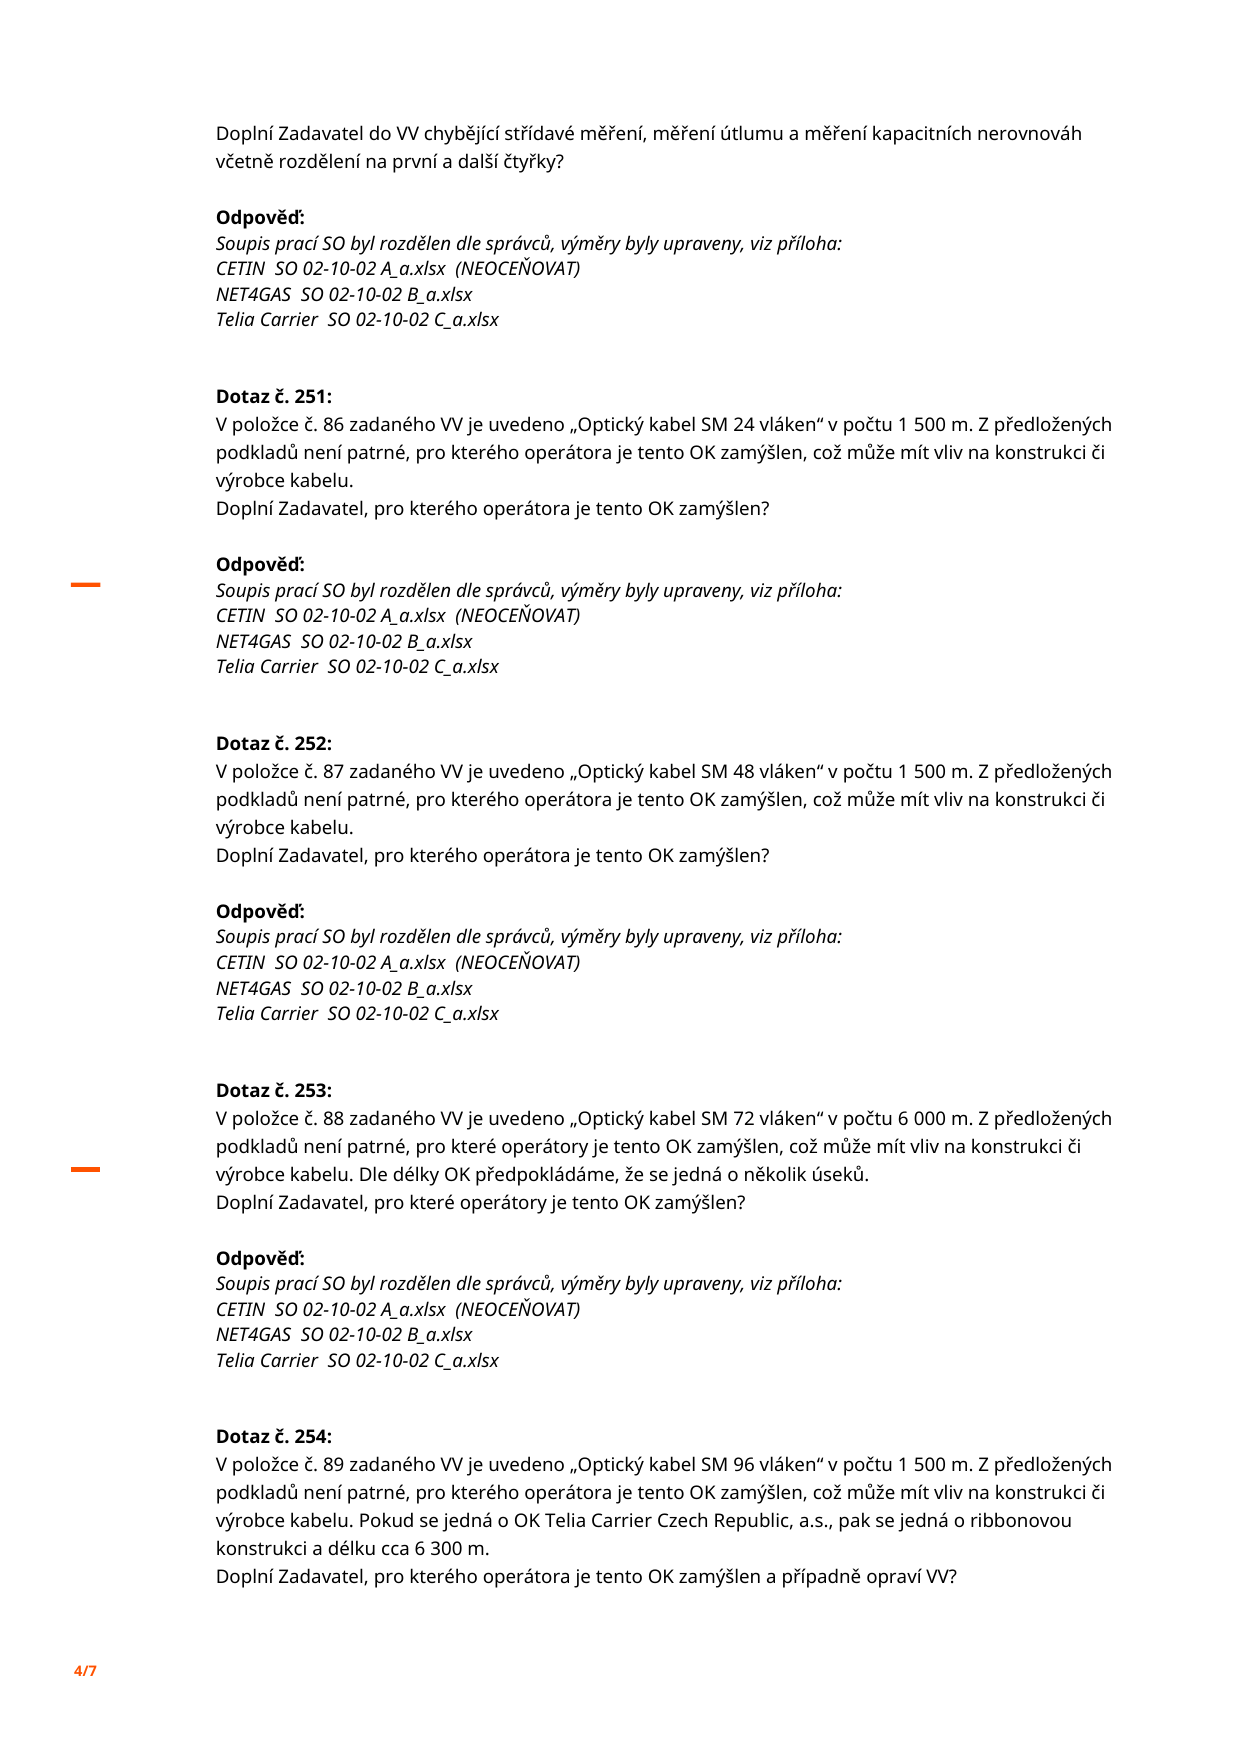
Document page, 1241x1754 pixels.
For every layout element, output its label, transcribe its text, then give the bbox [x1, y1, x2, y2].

text Dotaz č. 251: [216, 383, 1122, 409]
text V položce č. 89 zadaného VV je uvedeno „Optický kabel SM 96 vláken“ v počtu 1 500 m. Z předložených podkladů není patrné, pro kterého operátora je tento OK zamýšlen, což může mít vliv na konstrukci či výrobce kabelu. Pokud se jedná o OK Telia Carrier Czech Republic, a.s., pak se jedná o ribbonovou konstrukci a délku cca 6 300 m. [216, 1452, 1122, 1561]
text NET4GAS SO 02-10-02 B_a.xlsx [216, 281, 1122, 307]
text CETIN SO 02-10-02 A_a.xlsx (NEOCEŇOVAT) [216, 949, 1122, 975]
text Soupis prací SO byl rozdělen dle správců, výměry byly upraveny, viz příloha: [216, 1271, 1122, 1296]
text Dotaz č. 254: [216, 1424, 1122, 1449]
text Doplní Zadavatel, pro kterého operátora je tento OK zamýšlen? [216, 495, 1122, 521]
text Soupis prací SO byl rozdělen dle správců, výměry byly upraveny, viz příloha: [216, 230, 1122, 256]
text Soupis prací SO byl rozdělen dle správců, výměry byly upraveny, viz příloha: [216, 924, 1122, 949]
text CETIN SO 02-10-02 A_a.xlsx (NEOCEŇOVAT) [216, 1296, 1122, 1322]
text Telia Carrier SO 02-10-02 C_a.xlsx [216, 307, 1122, 332]
text Dotaz č. 252: [216, 730, 1122, 756]
text V položce č. 86 zadaného VV je uvedeno „Optický kabel SM 24 vláken“ v počtu 1 500 m. Z předložených podkladů není patrné, pro kterého operátora je tento OK zamýšlen, což může mít vliv na konstrukci či výrobce kabelu. [216, 411, 1122, 493]
text CETIN SO 02-10-02 A_a.xlsx (NEOCEŇOVAT) [216, 256, 1122, 281]
text Soupis prací SO byl rozdělen dle správců, výměry byly upraveny, viz příloha: [216, 577, 1122, 602]
text V položce č. 87 zadaného VV je uvedeno „Optický kabel SM 48 vláken“ v počtu 1 500 m. Z předložených podkladů není patrné, pro kterého operátora je tento OK zamýšlen, což může mít vliv na konstrukci či výrobce kabelu. [216, 758, 1122, 840]
text CETIN SO 02-10-02 A_a.xlsx (NEOCEŇOVAT) [216, 602, 1122, 628]
text NET4GAS SO 02-10-02 B_a.xlsx [216, 975, 1122, 1000]
text Doplní Zadavatel, pro které operátory je tento OK zamýšlen? [216, 1189, 1122, 1214]
text Telia Carrier SO 02-10-02 C_a.xlsx [216, 653, 1122, 679]
text NET4GAS SO 02-10-02 B_a.xlsx [216, 628, 1122, 653]
text Odpověď: [216, 1245, 1122, 1271]
text NET4GAS SO 02-10-02 B_a.xlsx [216, 1322, 1122, 1347]
text Odpověď: [216, 551, 1122, 577]
text Telia Carrier SO 02-10-02 C_a.xlsx [216, 1347, 1122, 1373]
text Dotaz č. 253: [216, 1077, 1122, 1102]
text Doplní Zadavatel do VV chybějící střídavé měření, měření útlumu a měření kapacitních nerovnováh včetně rozdělení na první a další čtyřky? [216, 121, 1122, 174]
text Telia Carrier SO 02-10-02 C_a.xlsx [216, 1000, 1122, 1026]
text Odpověď: [216, 205, 1122, 230]
text V položce č. 88 zadaného VV je uvedeno „Optický kabel SM 72 vláken“ v počtu 6 000 m. Z předložených podkladů není patrné, pro které operátory je tento OK zamýšlen, což může mít vliv na konstrukci či výrobce kabelu. Dle délky OK předpokládáme, že se jedná o několik úseků. [216, 1105, 1122, 1186]
text Doplní Zadavatel, pro kterého operátora je tento OK zamýšlen a případně opraví VV? [216, 1564, 1122, 1589]
text Odpověď: [216, 898, 1122, 924]
text Doplní Zadavatel, pro kterého operátora je tento OK zamýšlen? [216, 842, 1122, 868]
